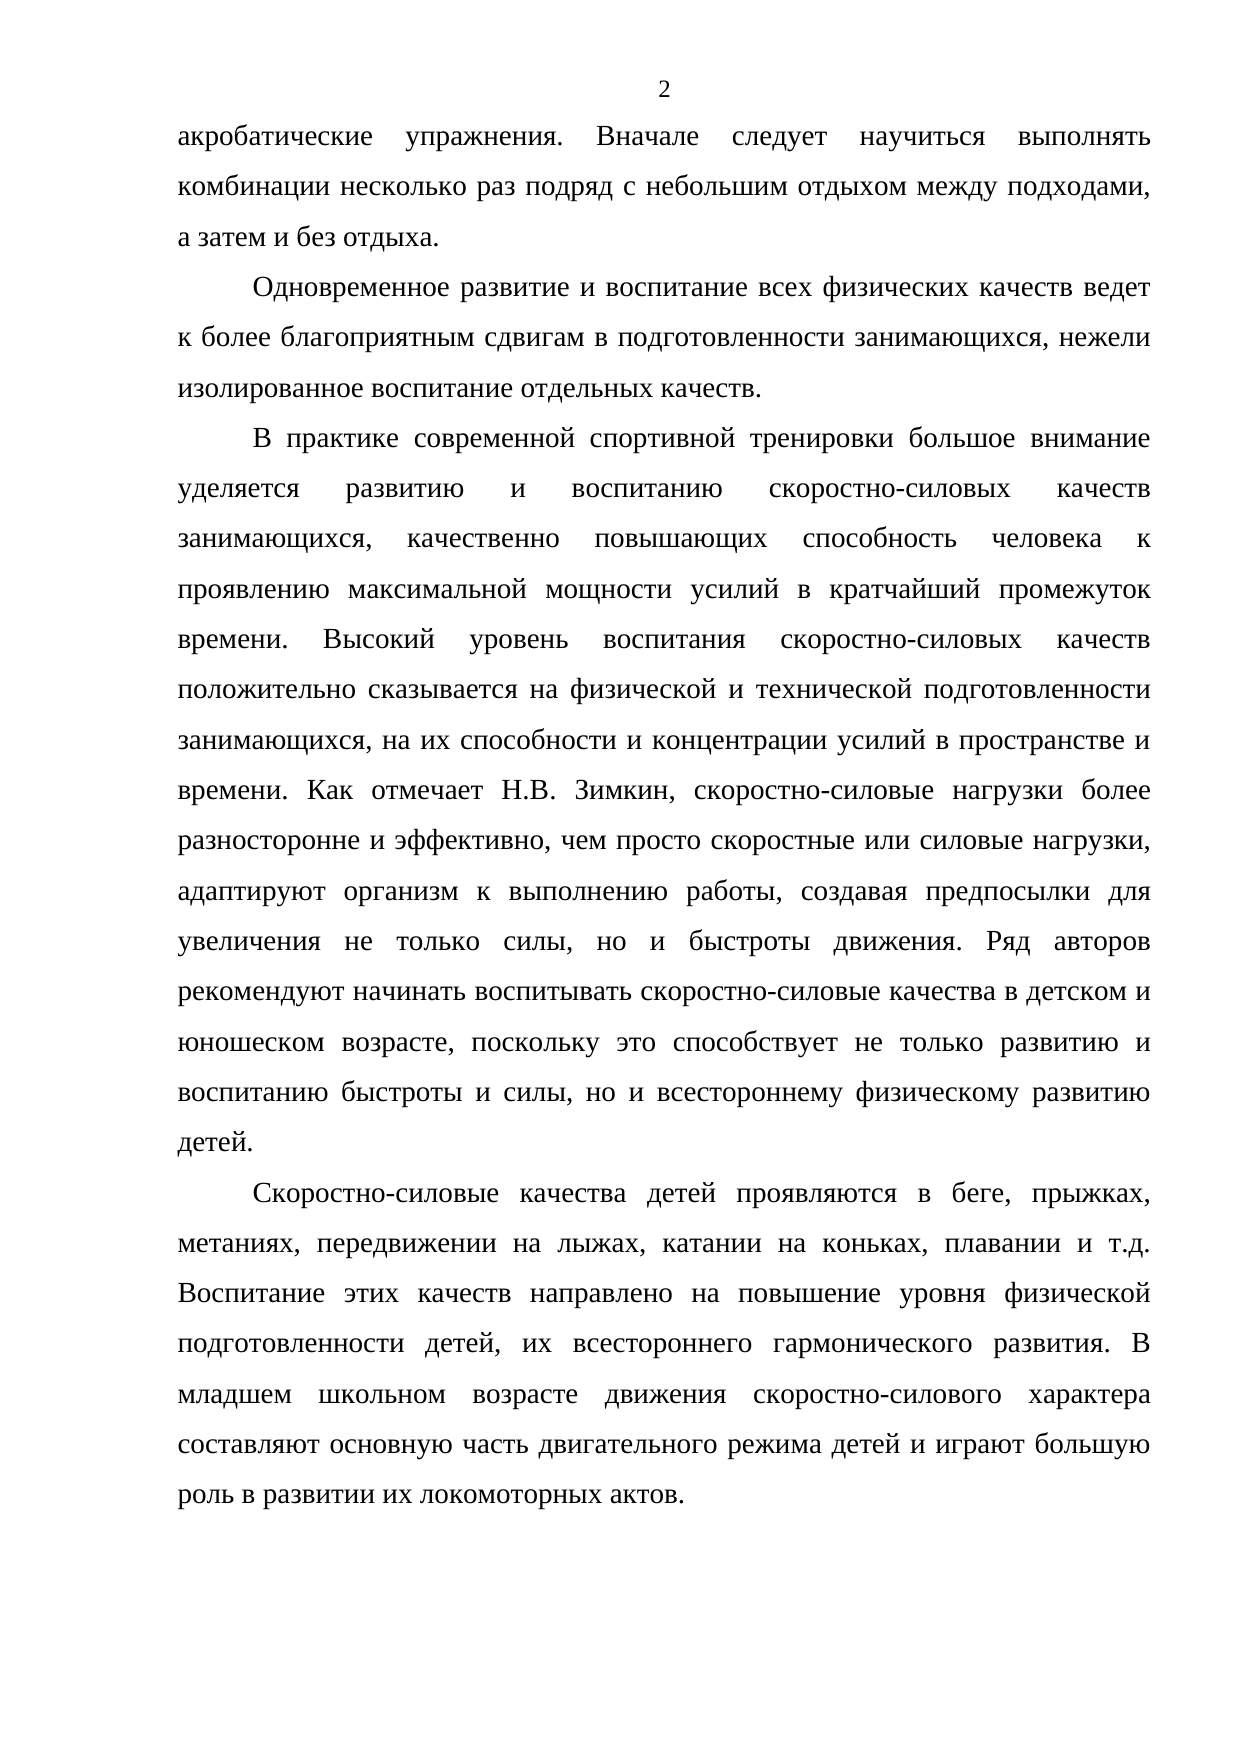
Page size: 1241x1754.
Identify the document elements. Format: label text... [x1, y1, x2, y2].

text Одновременное развитие и воспитание всех физических качеств ведет к более благоприятным сдвигам в подготовленности занимающихся, нежели изолированное воспитание отдельных качеств. [177, 269, 1152, 403]
text В практике современной спортивной тренировки большое внимание уделяется развитию и воспитанию скоростно-силовых качеств занимающихся, качественно повышающих способность человека к проявлению максимальной мощности усилий в кратчайший промежуток времени. Высокий уровень воспитания скоростно-силовых качеств положительно сказывается на физической и технической подготовленности занимающихся, на их способности и концентрации усилий в пространстве и времени. Как отмечает Н.В. Зимкин, скоростно-силовые нагрузки более разносторонне и эффективно, чем просто скоростные или силовые нагрузки, адаптируют организм к выполнению работы, создавая предпосылки для увеличения не только силы, но и быстроты движения. Ряд авторов рекомендуют начинать воспитывать скоростно-силовые качества в детском и юношеском возрасте, поскольку это способствует не только развитию и воспитанию быстроты и силы, но и всестороннему физическому развитию детей. [177, 420, 1152, 1158]
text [177, 118, 1152, 252]
text Скоростно-силовые качества детей проявляются в беге, прыжках, метаниях, передвижении на лыжах, катании на коньках, плавании и т.д. Воспитание этих качеств направлено на повышение уровня физической подготовленности детей, их всестороннего гармонического развития. В младшем школьном возрасте движения скоростно-силового характера составляют основную часть двигательного режима детей и играют большую роль в развитии их локомоторных актов. [177, 1175, 1152, 1510]
